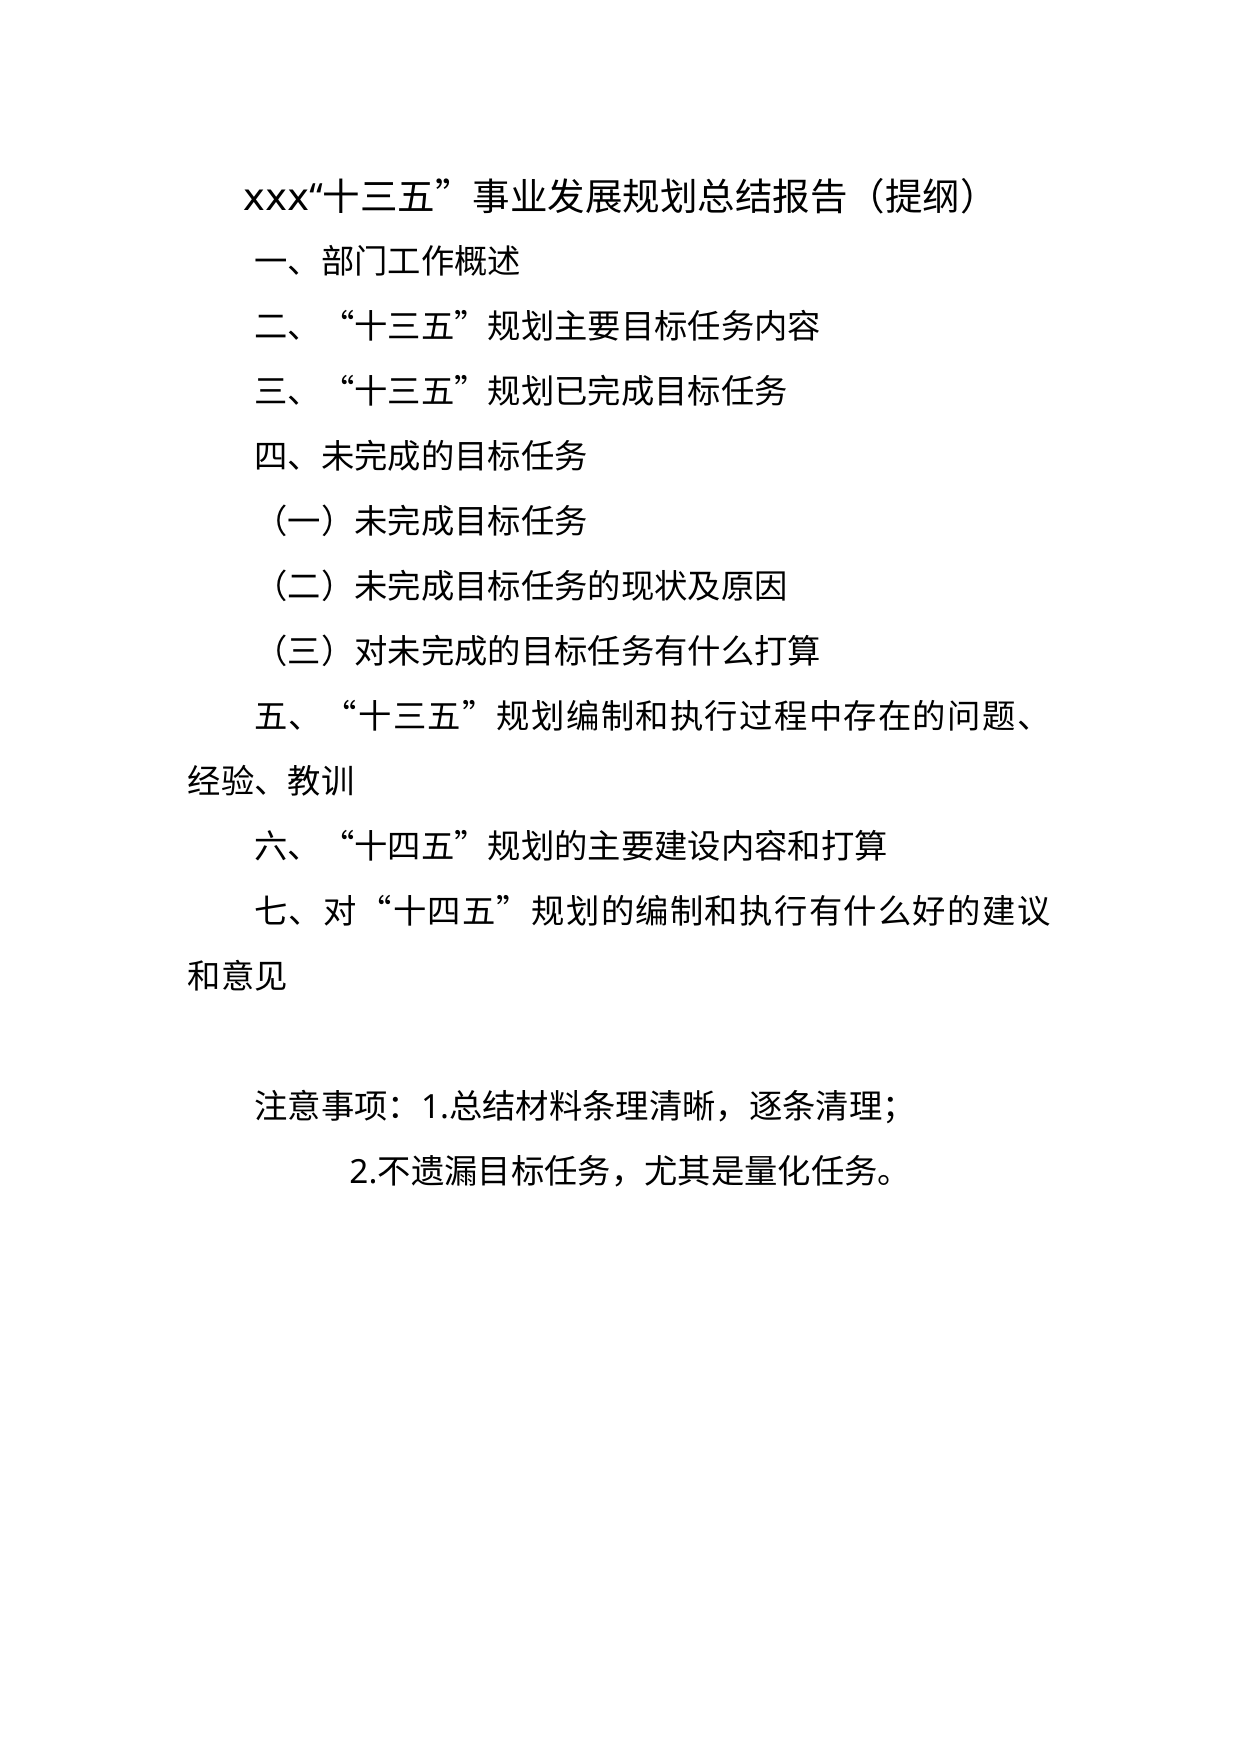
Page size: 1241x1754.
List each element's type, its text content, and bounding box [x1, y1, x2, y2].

text 2.不遗漏目标任务，尤其是量化任务。 [187, 1137, 1053, 1202]
text （一）未完成目标任务 [187, 487, 1053, 552]
text 二、“十三五”规划主要目标任务内容 [187, 292, 1053, 357]
text 四、未完成的目标任务 [187, 422, 1053, 487]
text 七、对“十四五”规划的编制和执行有什么好的建议和意见 [187, 877, 1053, 1007]
text ⅹⅹⅹ“十三五”事业发展规划总结报告（提纲） [187, 162, 1053, 227]
text 五、“十三五”规划编制和执行过程中存在的问题、经验、教训 [187, 682, 1053, 812]
text （二）未完成目标任务的现状及原因 [187, 552, 1053, 617]
text 注意事项：1.总结材料条理清晰，逐条清理； [187, 1072, 1053, 1137]
text （三）对未完成的目标任务有什么打算 [187, 617, 1053, 682]
text 三、“十三五”规划已完成目标任务 [187, 357, 1053, 422]
text 一、部门工作概述 [187, 227, 1053, 292]
text 六、“十四五”规划的主要建设内容和打算 [187, 812, 1053, 877]
